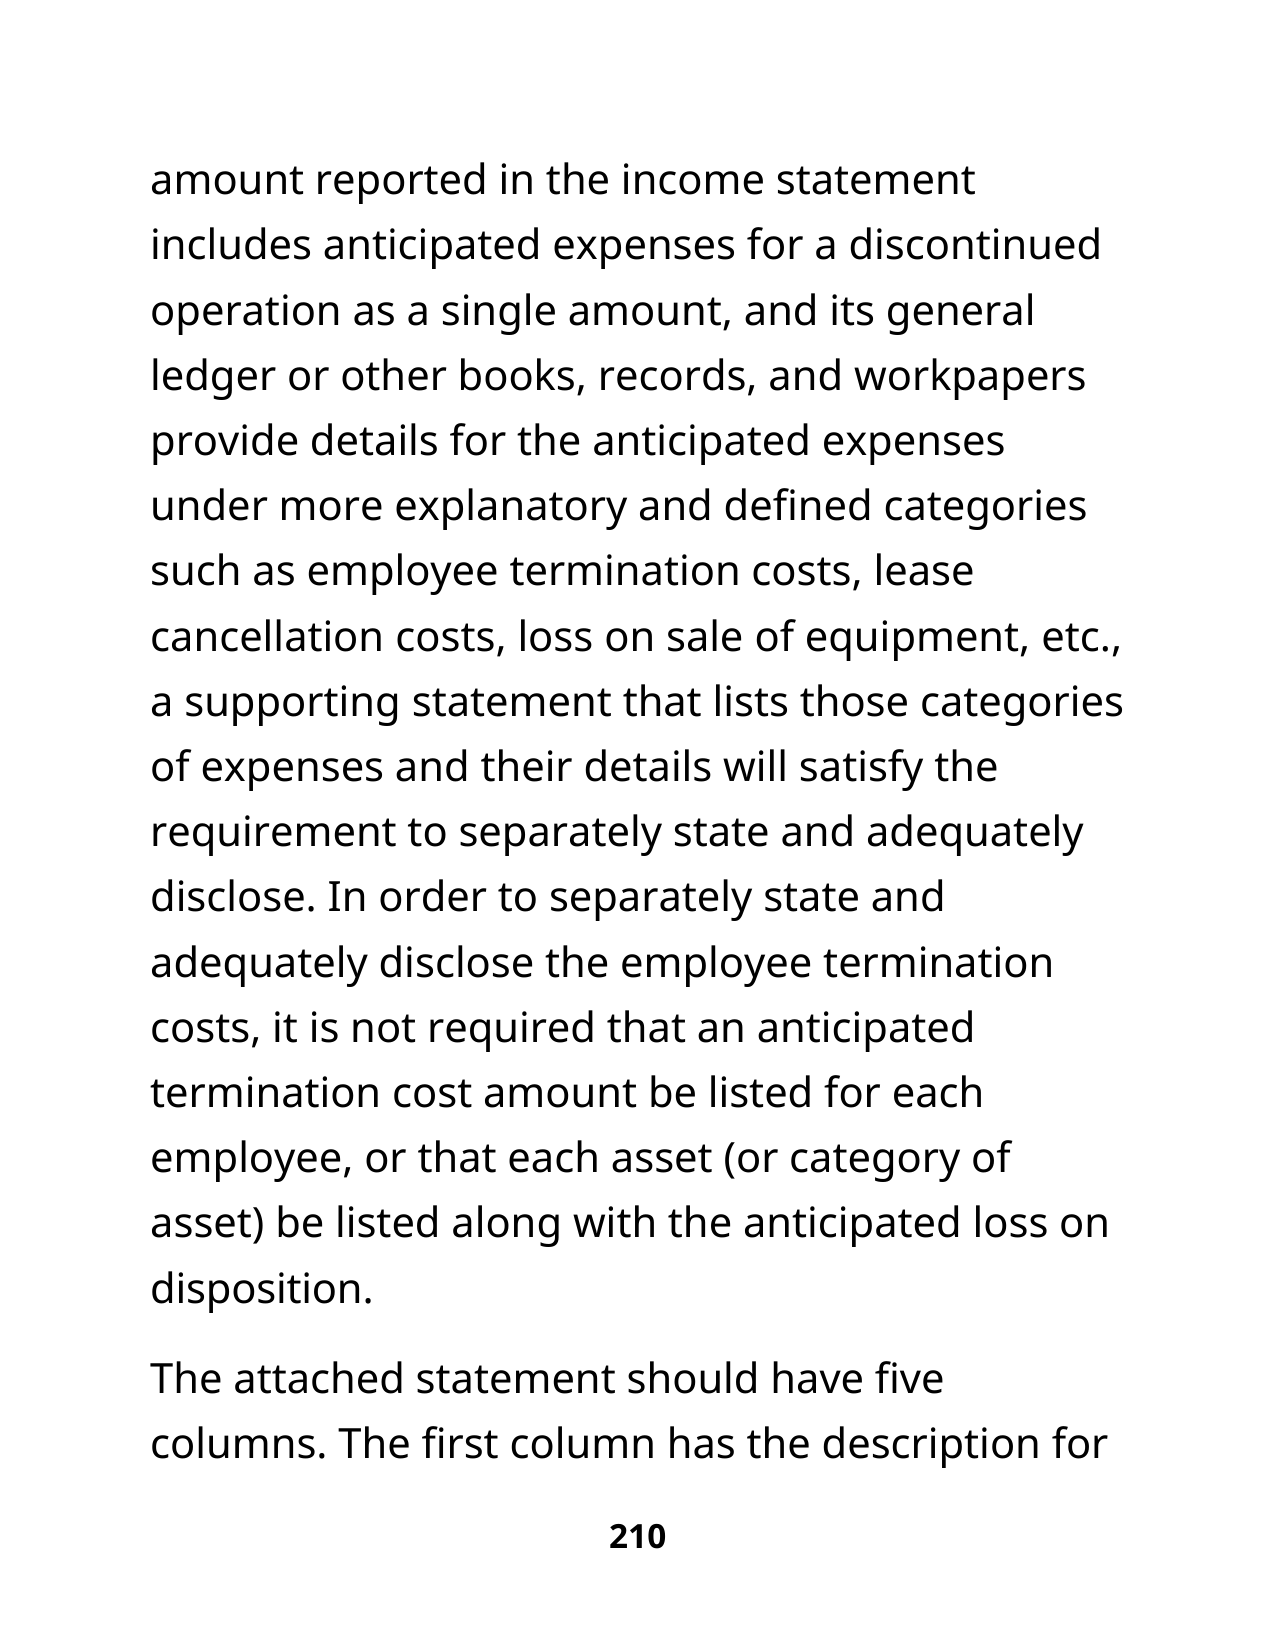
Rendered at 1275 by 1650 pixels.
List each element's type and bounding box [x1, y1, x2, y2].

text [150, 150, 1125, 1315]
text [150, 1349, 1125, 1471]
